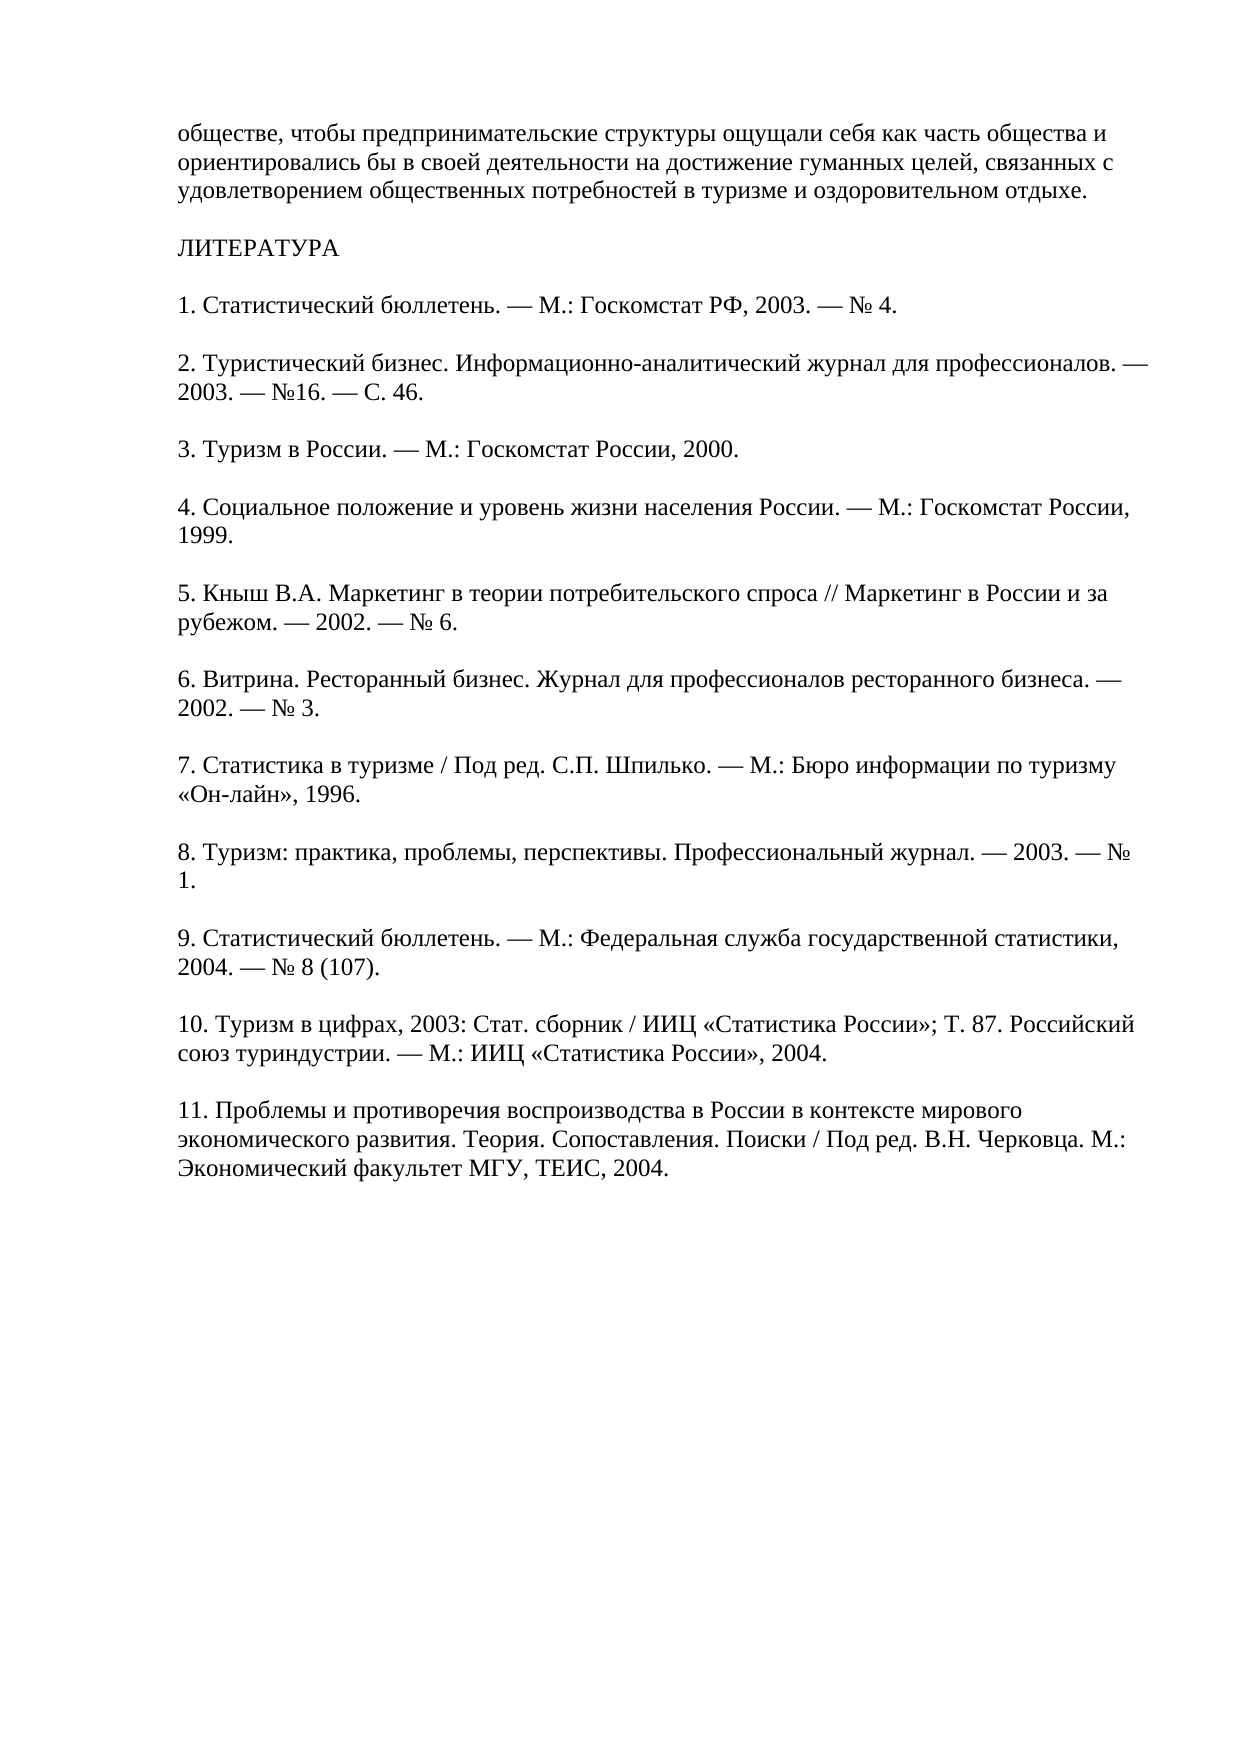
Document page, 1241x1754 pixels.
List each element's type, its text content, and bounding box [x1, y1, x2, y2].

text 8. Туризм: практика, проблемы, перспективы. Профессиональный журнал. — 2003. — № 1. [177, 837, 1152, 894]
text 4. Социальное положение и уровень жизни населения России. — М.: Госкомстат России, 1999. [177, 492, 1152, 549]
text 11. Проблемы и противоречия воспроизводства в России в контексте мирового экономического развития. Теория. Сопоставления. Поиски / Под ред. В.Н. Черковца. М.: Экономический факультет МГУ, ТЕИС, 2004. [177, 1096, 1152, 1182]
text 5. Кныш В.А. Маркетинг в теории потребительского спроса // Маркетинг в России и за рубежом. — 2002. — № 6. [177, 578, 1152, 636]
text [177, 118, 1152, 204]
text 3. Туризм в России. — М.: Госкомстат России, 2000. [177, 434, 1152, 463]
text 2. Туристический бизнес. Информационно-аналитический журнал для профессионалов. — 2003. — №16. — С. 46. [177, 348, 1152, 406]
text ЛИТЕРАТУРА [177, 233, 1152, 262]
text 9. Статистический бюллетень. — М.: Федеральная служба государственной статистики, 2004. — № 8 (107). [177, 923, 1152, 981]
text 7. Статистика в туризме / Под ред. С.П. Шпилько. — М.: Бюро информации по туризму «Он-лайн», 1996. [177, 751, 1152, 808]
text 10. Туризм в цифрах, 2003: Стат. сборник / ИИЦ «Статистика России»; Т. 87. Российский союз туриндустрии. — М.: ИИЦ «Статистика России», 2004. [177, 1009, 1152, 1067]
text 1. Статистический бюллетень. — М.: Госкомстат РФ, 2003. — № 4. [177, 291, 1152, 319]
text 6. Витрина. Ресторанный бизнес. Журнал для профессионалов ресторанного бизнеса. — 2002. — № 3. [177, 664, 1152, 722]
